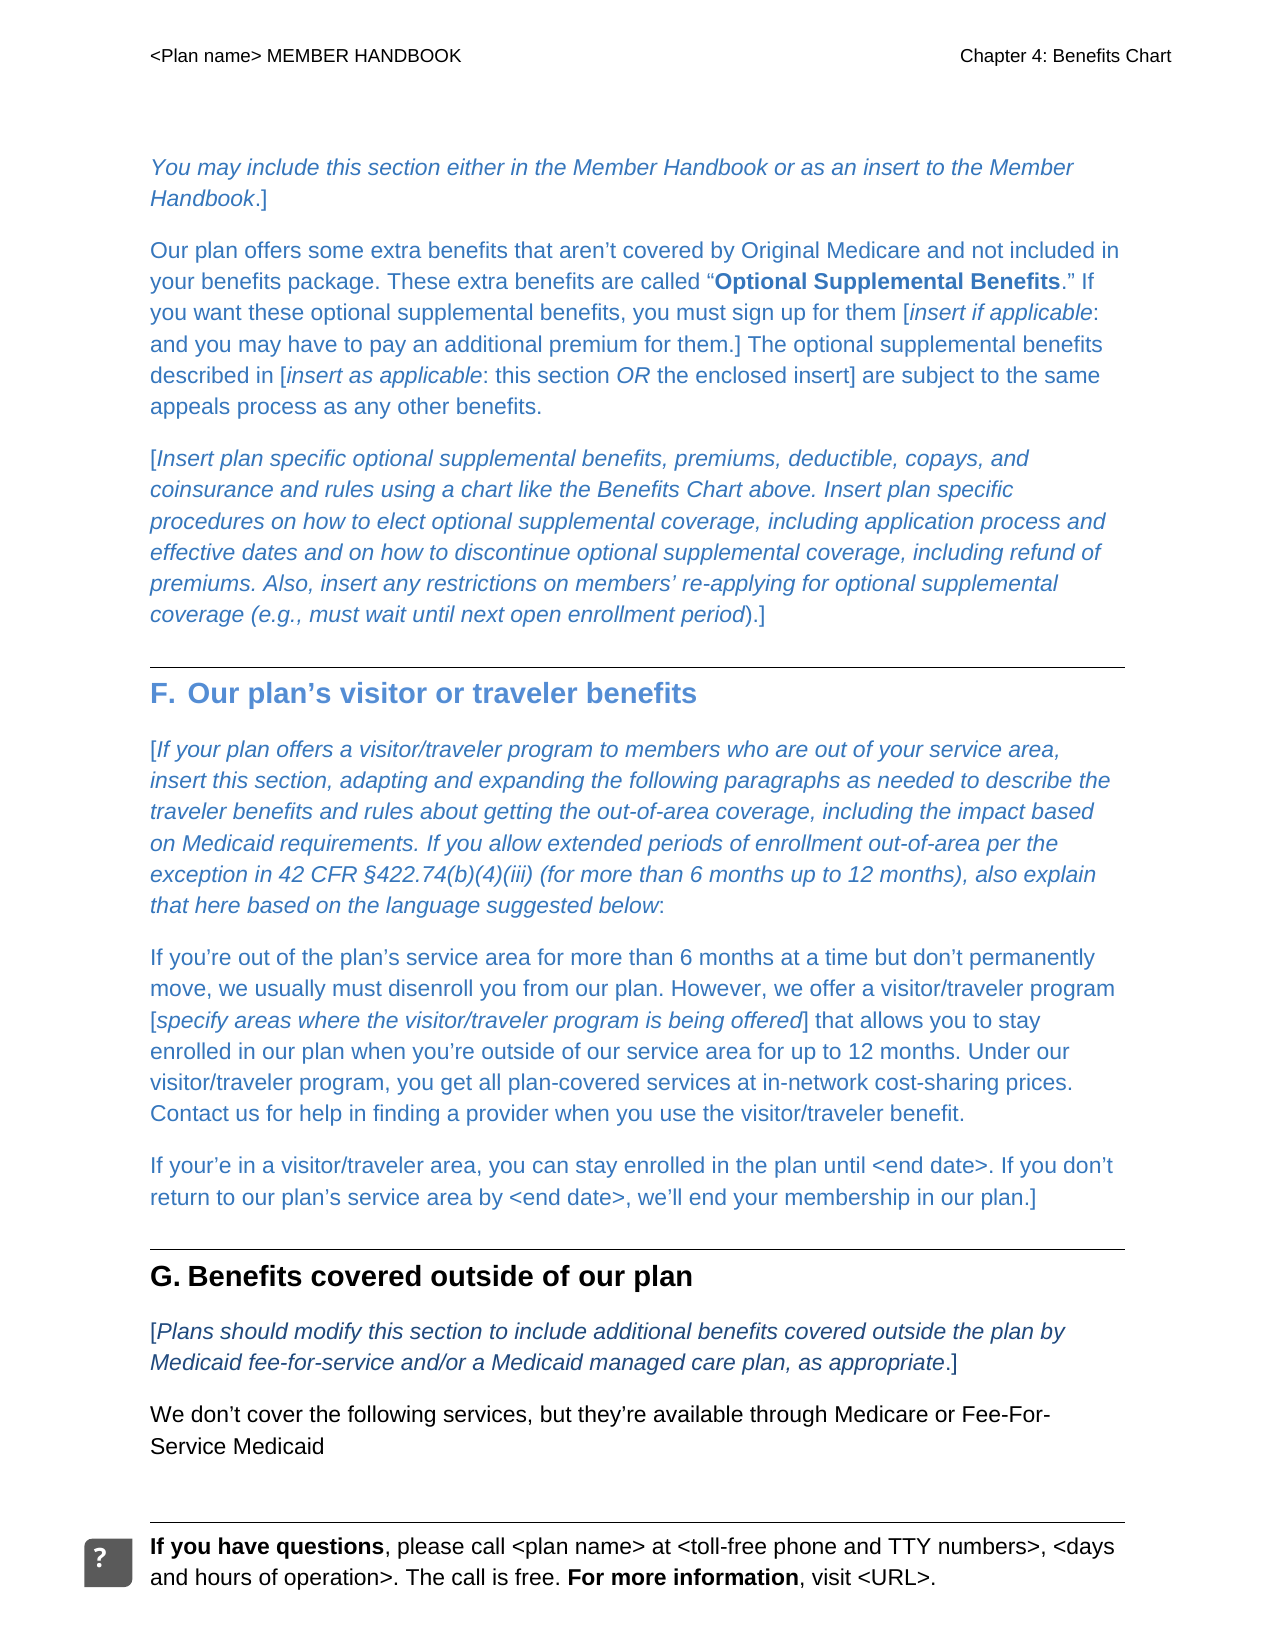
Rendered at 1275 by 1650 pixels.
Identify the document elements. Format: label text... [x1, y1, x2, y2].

text [If your plan offers a visitor/traveler program to members who are out of your service area, insert this section, adapting and expanding the following paragraphs as needed to describe the traveler benefits and rules about getting the out-of-area coverage, including the impact based on Medicaid requirements. If you allow extended periods of enrollment out-of-area per the exception in 42 CFR §422.74(b)(4)(iii) (for more than 6 months up to 12 months), also explain that here based on the language suggested below: [150, 732, 1125, 920]
subtitle Benefits covered outside of our plan [150, 1250, 1125, 1294]
text If you’re out of the plan’s service area for more than 6 months at a time but don’t permanently move, we usually must disenroll you from our plan. However, we offer a visitor/traveler program [specify areas where the visitor/traveler program is being offered] that allows you to stay enrolled in our plan when you’re outside of our service area for up to 12 months. Under our visitor/traveler program, you get all plan-covered services at in-network cost-sharing prices. Contact us for help in finding a provider when you use the visitor/traveler benefit. [150, 941, 1125, 1128]
text [Plans should modify this section to include additional benefits covered outside the plan by Medicaid fee-for-service and/or a Medicaid managed care plan, as appropriate.] [150, 1314, 1125, 1377]
text [Insert plan specific optional supplemental benefits, premiums, deductible, copays, and coinsurance and rules using a chart like the Benefits Chart above. Insert plan specific procedures on how to elect optional supplemental coverage, including application process and effective dates and on how to discontinue optional supplemental coverage, including refund of premiums. Also, insert any restrictions on members’ re-applying for optional supplemental coverage (e.g., must wait until next open enrollment period).] [150, 442, 1125, 629]
text Our plan offers some extra benefits that aren’t covered by Original Medicare and not included in your benefits package. These extra benefits are called “Optional Supplemental Benefits.” If you want these optional supplemental benefits, you must sign up for them [insert if applicable: and you may have to pay an additional premium for them.] The optional supplemental benefits described in [insert as applicable: this section OR the enclosed insert] are subject to the same appeals process as any other benefits. [150, 233, 1125, 421]
subtitle Our plan’s visitor or traveler benefits [150, 668, 1125, 711]
text We don’t cover the following services, but they’re available through Medicare or Fee-For-Service Medicaid [150, 1398, 1125, 1460]
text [150, 150, 1125, 212]
text If your’e in a visitor/traveler area, you can stay enrolled in the plan until <end date>. If you don’t return to our plan’s service area by <end date>, we’ll end your membership in our plan.] [150, 1149, 1125, 1211]
